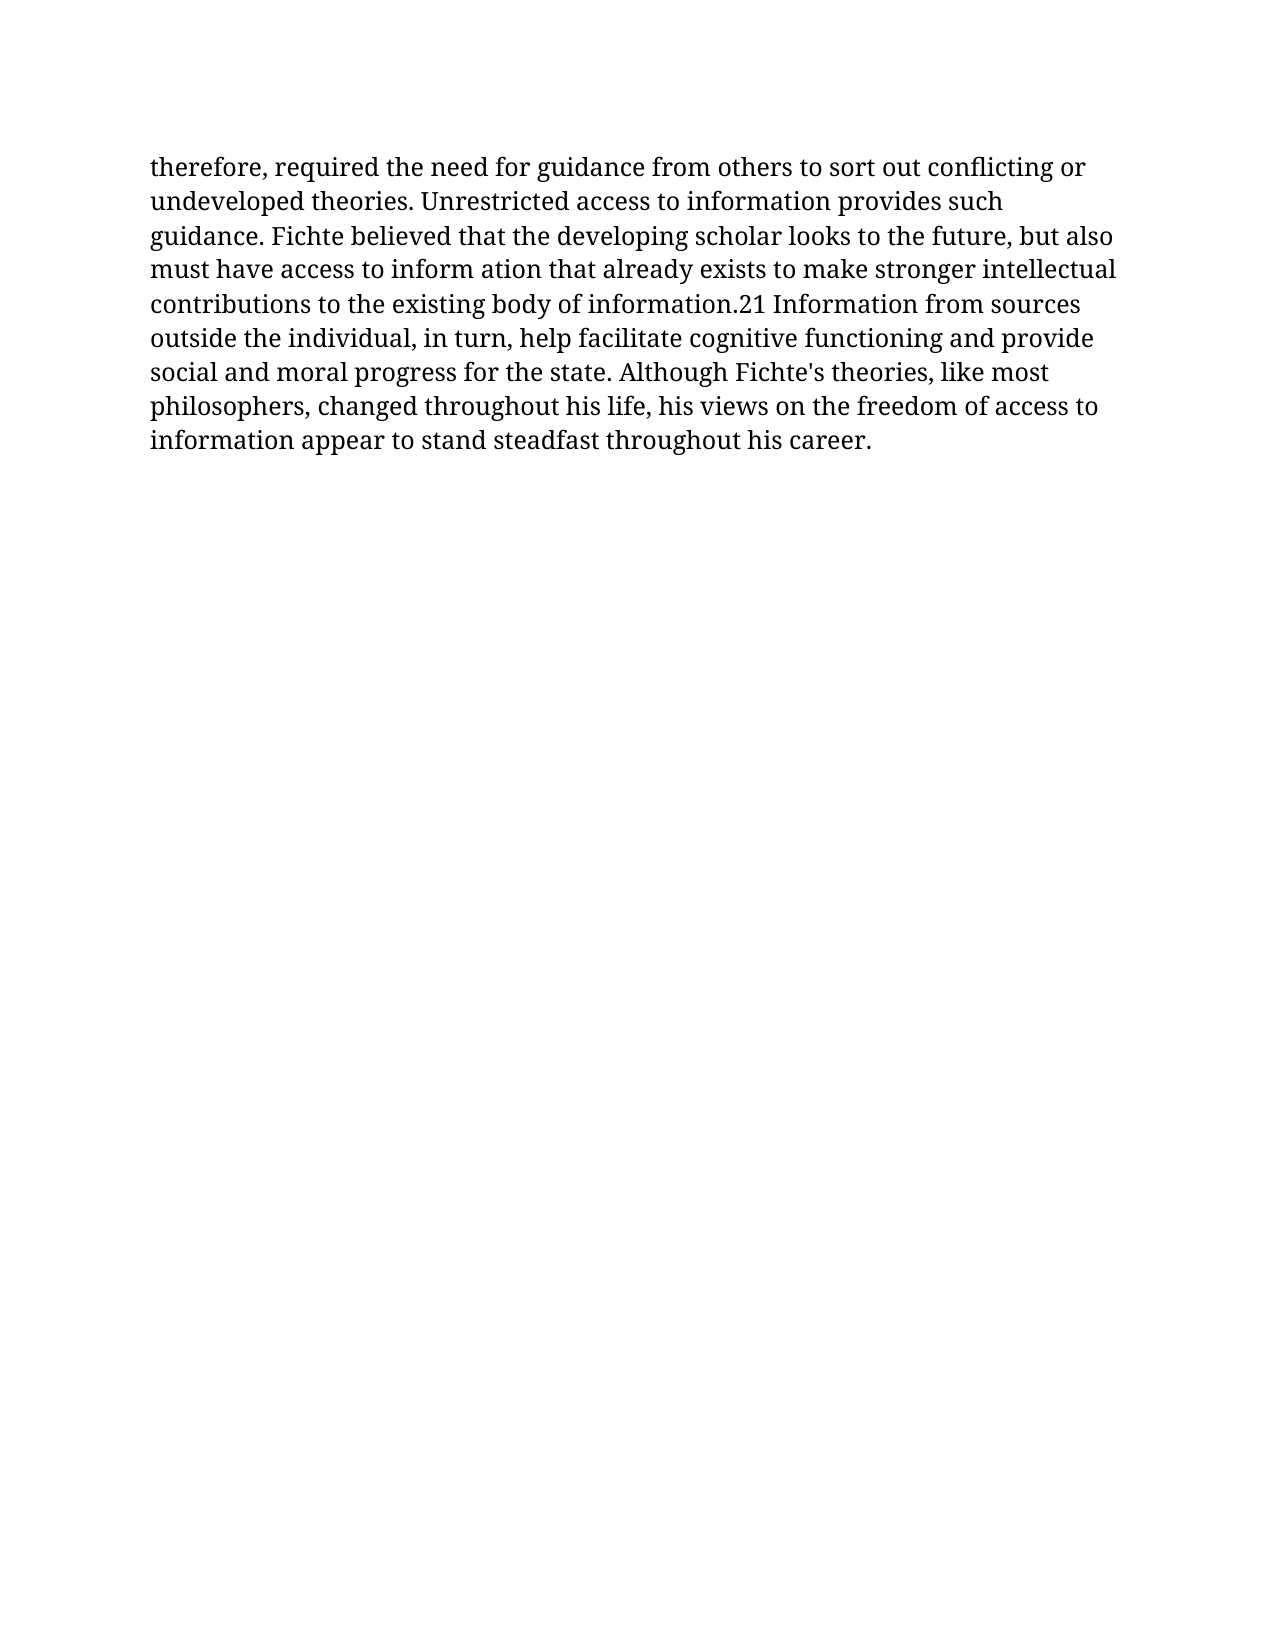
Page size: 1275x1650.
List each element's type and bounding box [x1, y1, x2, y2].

text [150, 150, 1125, 457]
